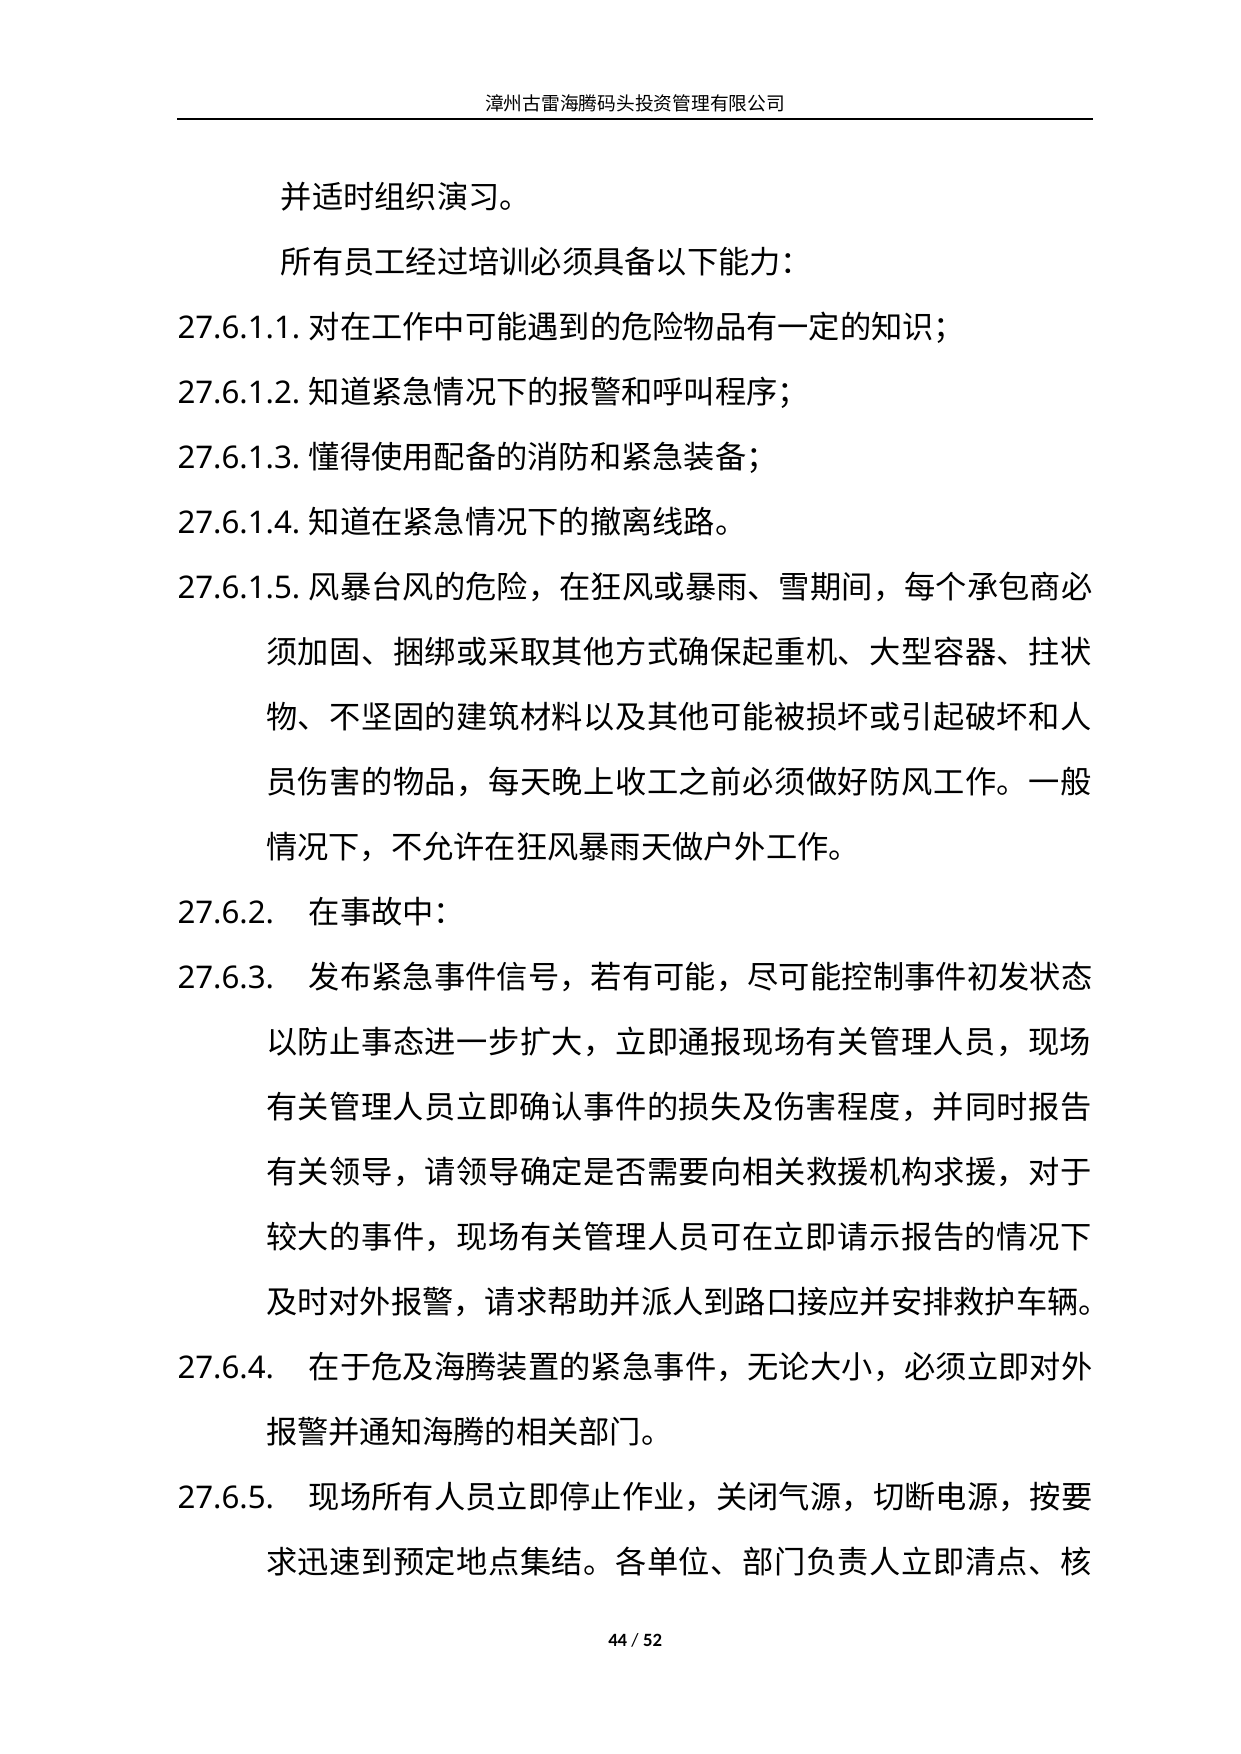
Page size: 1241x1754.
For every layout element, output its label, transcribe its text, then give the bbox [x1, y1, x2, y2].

list 知道紧急情况下的报警和呼叫程序； [177, 357, 1093, 422]
list 知道在紧急情况下的撤离线路。 [177, 487, 1093, 552]
text 所有员工经过培训必须具备以下能力： [281, 227, 1093, 292]
list 风暴台风的危险，在狂风或暴雨、雪期间，每个承包商必须加固、捆绑或采取其他方式确保起重机、大型容器、拄状物、不坚固的建筑材料以及其他可能被损坏或引起破坏和人员伤害的物品，每天晚上收工之前必须做好防风工作。一般情况下，不允许在狂风暴雨天做户外工作。 [177, 552, 1093, 877]
list 在事故中： [177, 877, 1093, 942]
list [177, 1462, 1093, 1592]
list 发布紧急事件信号，若有可能，尽可能控制事件初发状态，以防止事态进一步扩大，立即通报现场有关管理人员，现场有关管理人员立即确认事件的损失及伤害程度，并同时报告有关领导，请领导确定是否需要向相关救援机构求援，对于较大的事件，现场有关管理人员可在立即请示报告的情况下及时对外报警，请求帮助并派人到路口接应并安排救护车辆。 [177, 942, 1093, 1332]
list 对在工作中可能遇到的危险物品有一定的知识； [177, 292, 1093, 357]
list 在于危及海腾装置的紧急事件，无论大小，必须立即对外报警并通知海腾的相关部门。 [177, 1332, 1093, 1462]
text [281, 162, 1093, 227]
list 懂得使用配备的消防和紧急装备； [177, 422, 1093, 487]
